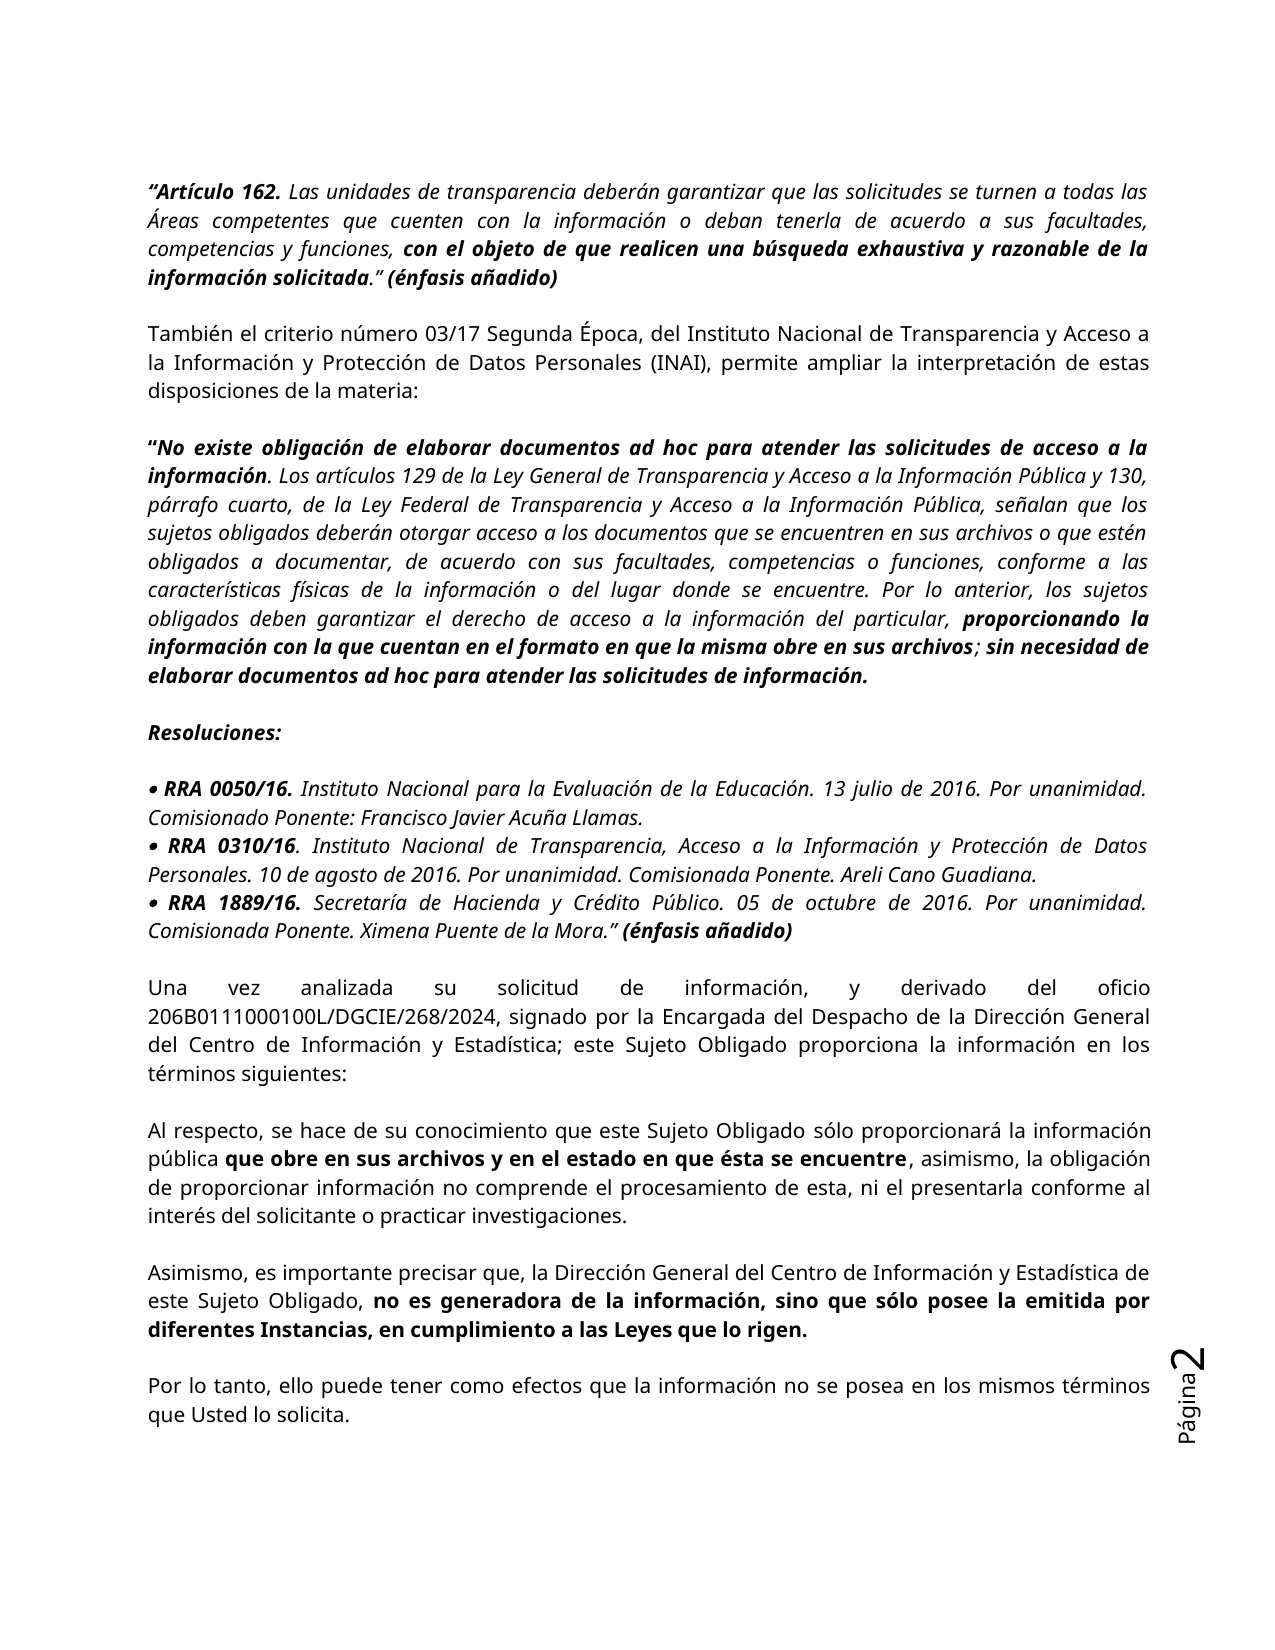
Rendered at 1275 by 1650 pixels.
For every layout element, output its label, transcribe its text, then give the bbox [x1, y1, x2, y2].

text Al respecto, se hace de su conocimiento que este Sujeto Obligado sólo proporcionará la información pública que obre en sus archivos y en el estado en que ésta se encuentre, asimismo, la obligación de proporcionar información no comprende el procesamiento de esta, ni el presentarla conforme al interés del solicitante o practicar investigaciones. [148, 1116, 1152, 1229]
text RRA 0310/16. Instituto Nacional de Transparencia, Acceso a la Información y Protección de Datos Personales. 10 de agosto de 2016. Por unanimidad. Comisionada Ponente. Areli Cano Guadiana. [148, 831, 1152, 888]
text “Artículo 162. Las unidades de transparencia deberán garantizar que las solicitudes se turnen a todas las Áreas competentes que cuenten con la información o deban tenerla de acuerdo a sus facultades, competencias y funciones, con el objeto de que realicen una búsqueda exhaustiva y razonable de la información solicitada.” (énfasis añadido) [148, 177, 1152, 291]
text Resoluciones: [148, 718, 1152, 746]
text Una vez analizada su solicitud de información, y derivado del oficio 206B0111000100L/DGCIE/268/2024, signado por la Encargada del Despacho de la Dirección General del Centro de Información y Estadística; este Sujeto Obligado proporciona la información en los términos siguientes: [148, 973, 1152, 1087]
text También el criterio número 03/17 Segunda Época, del Instituto Nacional de Transparencia y Acceso a la Información y Protección de Datos Personales (INAI), permite ampliar la interpretación de estas disposiciones de la materia: [148, 319, 1152, 405]
text Asimismo, es importante precisar que, la Dirección General del Centro de Información y Estadística de este Sujeto Obligado, no es generadora de la información, sino que sólo posee la emitida por diferentes Instancias, en cumplimiento a las Leyes que lo rigen. [148, 1258, 1152, 1343]
text RRA 1889/16. Secretaría de Hacienda y Crédito Público. 05 de octubre de 2016. Por unanimidad. Comisionada Ponente. Ximena Puente de la Mora.” (énfasis añadido) [148, 888, 1152, 945]
text “No existe obligación de elaborar documentos ad hoc para atender las solicitudes de acceso a la información. Los artículos 129 de la Ley General de Transparencia y Acceso a la Información Pública y 130, párrafo cuarto, de la Ley Federal de Transparencia y Acceso a la Información Pública, señalan que los sujetos obligados deberán otorgar acceso a los documentos que se encuentren en sus archivos o que estén obligados a documentar, de acuerdo con sus facultades, competencias o funciones, conforme a las características físicas de la información o del lugar donde se encuentre. Por lo anterior, los sujetos obligados deben garantizar el derecho de acceso a la información del particular, proporcionando la información con la que cuentan en el formato en que la misma obre en sus archivos; sin necesidad de elaborar documentos ad hoc para atender las solicitudes de información. [148, 433, 1152, 689]
text RRA 0050/16. Instituto Nacional para la Evaluación de la Educación. 13 julio de 2016. Por unanimidad. Comisionado Ponente: Francisco Javier Acuña Llamas. [148, 774, 1152, 831]
text Por lo tanto, ello puede tener como efectos que la información no se posea en los mismos términos que Usted lo solicita. [148, 1372, 1152, 1428]
